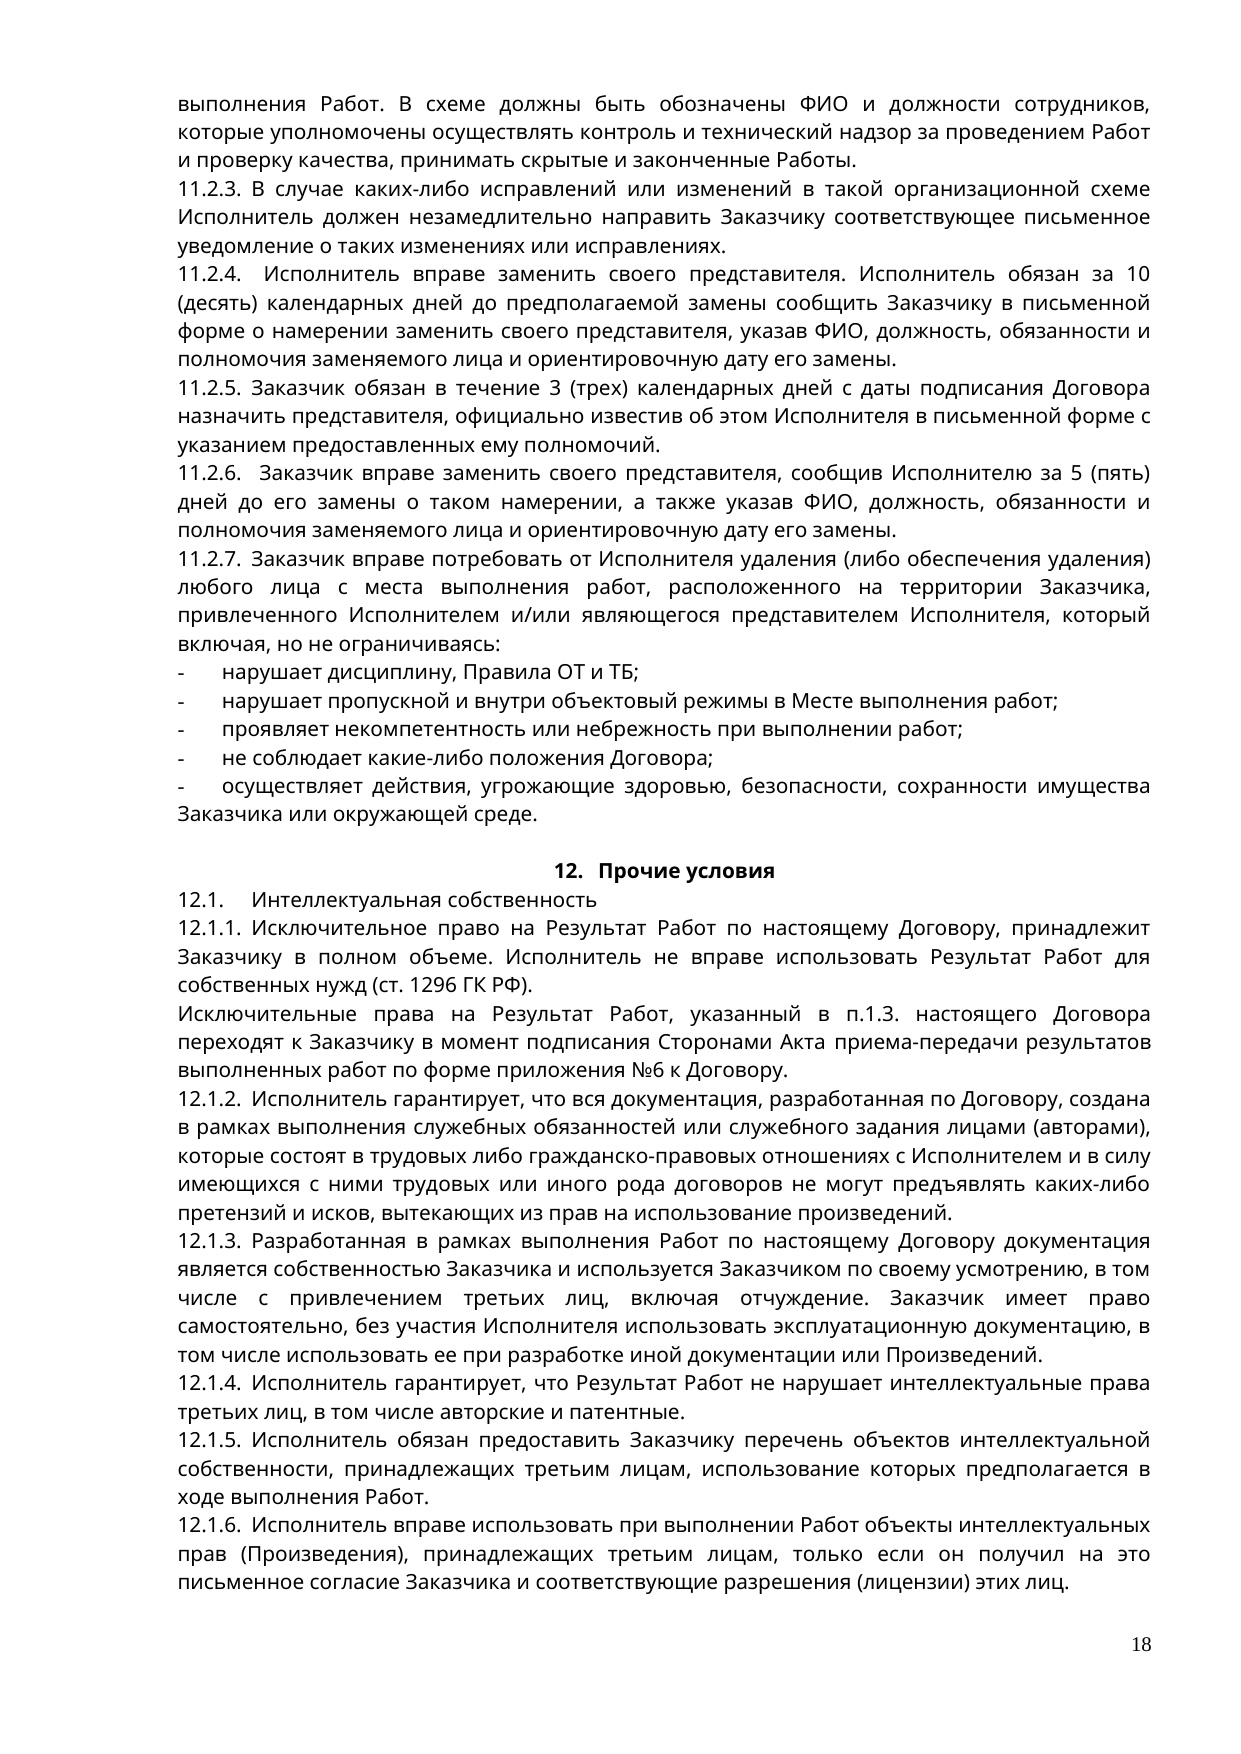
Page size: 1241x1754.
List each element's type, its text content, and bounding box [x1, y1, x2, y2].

list Интеллектуальная собственность [177, 885, 1152, 913]
list Разработанная в рамках выполнения Работ по настоящему Договору документация является собственностью Заказчика и используется Заказчиком по своему усмотрению, в том числе с привлечением третьих лиц, включая отчуждение. Заказчик имеет право самостоятельно, без участия Исполнителя использовать эксплуатационную документацию, в том числе использовать ее при разработке иной документации или Произведений. [177, 1226, 1152, 1368]
list В случае каких-либо исправлений или изменений в такой организационной схеме Исполнитель должен незамедлительно направить Заказчику соответствующее письменное уведомление о таких изменениях или исправлениях. [177, 174, 1152, 259]
list Исполнитель вправе использовать при выполнении Работ объекты интеллектуальных прав (Произведения), принадлежащих третьим лицам, только если он получил на это письменное согласие Заказчика и соответствующие разрешения (лицензии) этих лиц. [177, 1511, 1152, 1596]
list нарушает дисциплину, Правила ОТ и ТБ; [177, 657, 1152, 686]
list Прочие условия [177, 856, 1152, 885]
list осуществляет действия, угрожающие здоровью, безопасности, сохранности имущества Заказчика или окружающей среде. [177, 771, 1152, 828]
list Исполнитель обязан предоставить Заказчику перечень объектов интеллектуальной собственности, принадлежащих третьим лицам, использование которых предполагается в ходе выполнения Работ. [177, 1425, 1152, 1511]
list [177, 89, 1152, 174]
list Заказчик вправе потребовать от Исполнителя удаления (либо обеспечения удаления) любого лица с места выполнения работ, расположенного на территории Заказчика, привлеченного Исполнителем и/или являющегося представителем Исполнителя, который включая, но не ограничиваясь: [177, 544, 1152, 657]
list проявляет некомпетентность или небрежность при выполнении работ; [177, 714, 1152, 743]
list Заказчик обязан в течение 3 (трех) календарных дней с даты подписания Договора назначить представителя, официально известив об этом Исполнителя в письменной форме с указанием предоставленных ему полномочий. [177, 373, 1152, 458]
list Исполнитель вправе заменить своего представителя. Исполнитель обязан за 10 (десять) календарных дней до предполагаемой замены сообщить Заказчику в письменной форме о намерении заменить своего представителя, указав ФИО, должность, обязанности и полномочия заменяемого лица и ориентировочную дату его замены. [177, 259, 1152, 373]
list не соблюдает какие-либо положения Договора; [177, 743, 1152, 771]
list Исключительное право на Результат Работ по настоящему Договору, принадлежит Заказчику в полном объеме. Исполнитель не вправе использовать Результат Работ для собственных нужд (ст. 1296 ГК РФ). [177, 913, 1152, 999]
list Исполнитель гарантирует, что Результат Работ не нарушает интеллектуальные права третьих лиц, в том числе авторские и патентные. [177, 1368, 1152, 1425]
list Заказчик вправе заменить своего представителя, сообщив Исполнителю за 5 (пять) дней до его замены о таком намерении, а также указав ФИО, должность, обязанности и полномочия заменяемого лица и ориентировочную дату его замены. [177, 458, 1152, 544]
text Исключительные права на Результат Работ, указанный в п.1.3. настоящего Договора переходят к Заказчику в момент подписания Сторонами Акта приема-передачи результатов выполненных работ по форме приложения №6 к Договору. [177, 999, 1152, 1084]
list нарушает пропускной и внутри объектовый режимы в Месте выполнения работ; [177, 686, 1152, 714]
list Исполнитель гарантирует, что вся документация, разработанная по Договору, создана в рамках выполнения служебных обязанностей или служебного задания лицами (авторами), которые состоят в трудовых либо гражданско-правовых отношениях с Исполнителем и в силу имеющихся с ними трудовых или иного рода договоров не могут предъявлять каких-либо претензий и исков, вытекающих из прав на использование произведений. [177, 1084, 1152, 1226]
